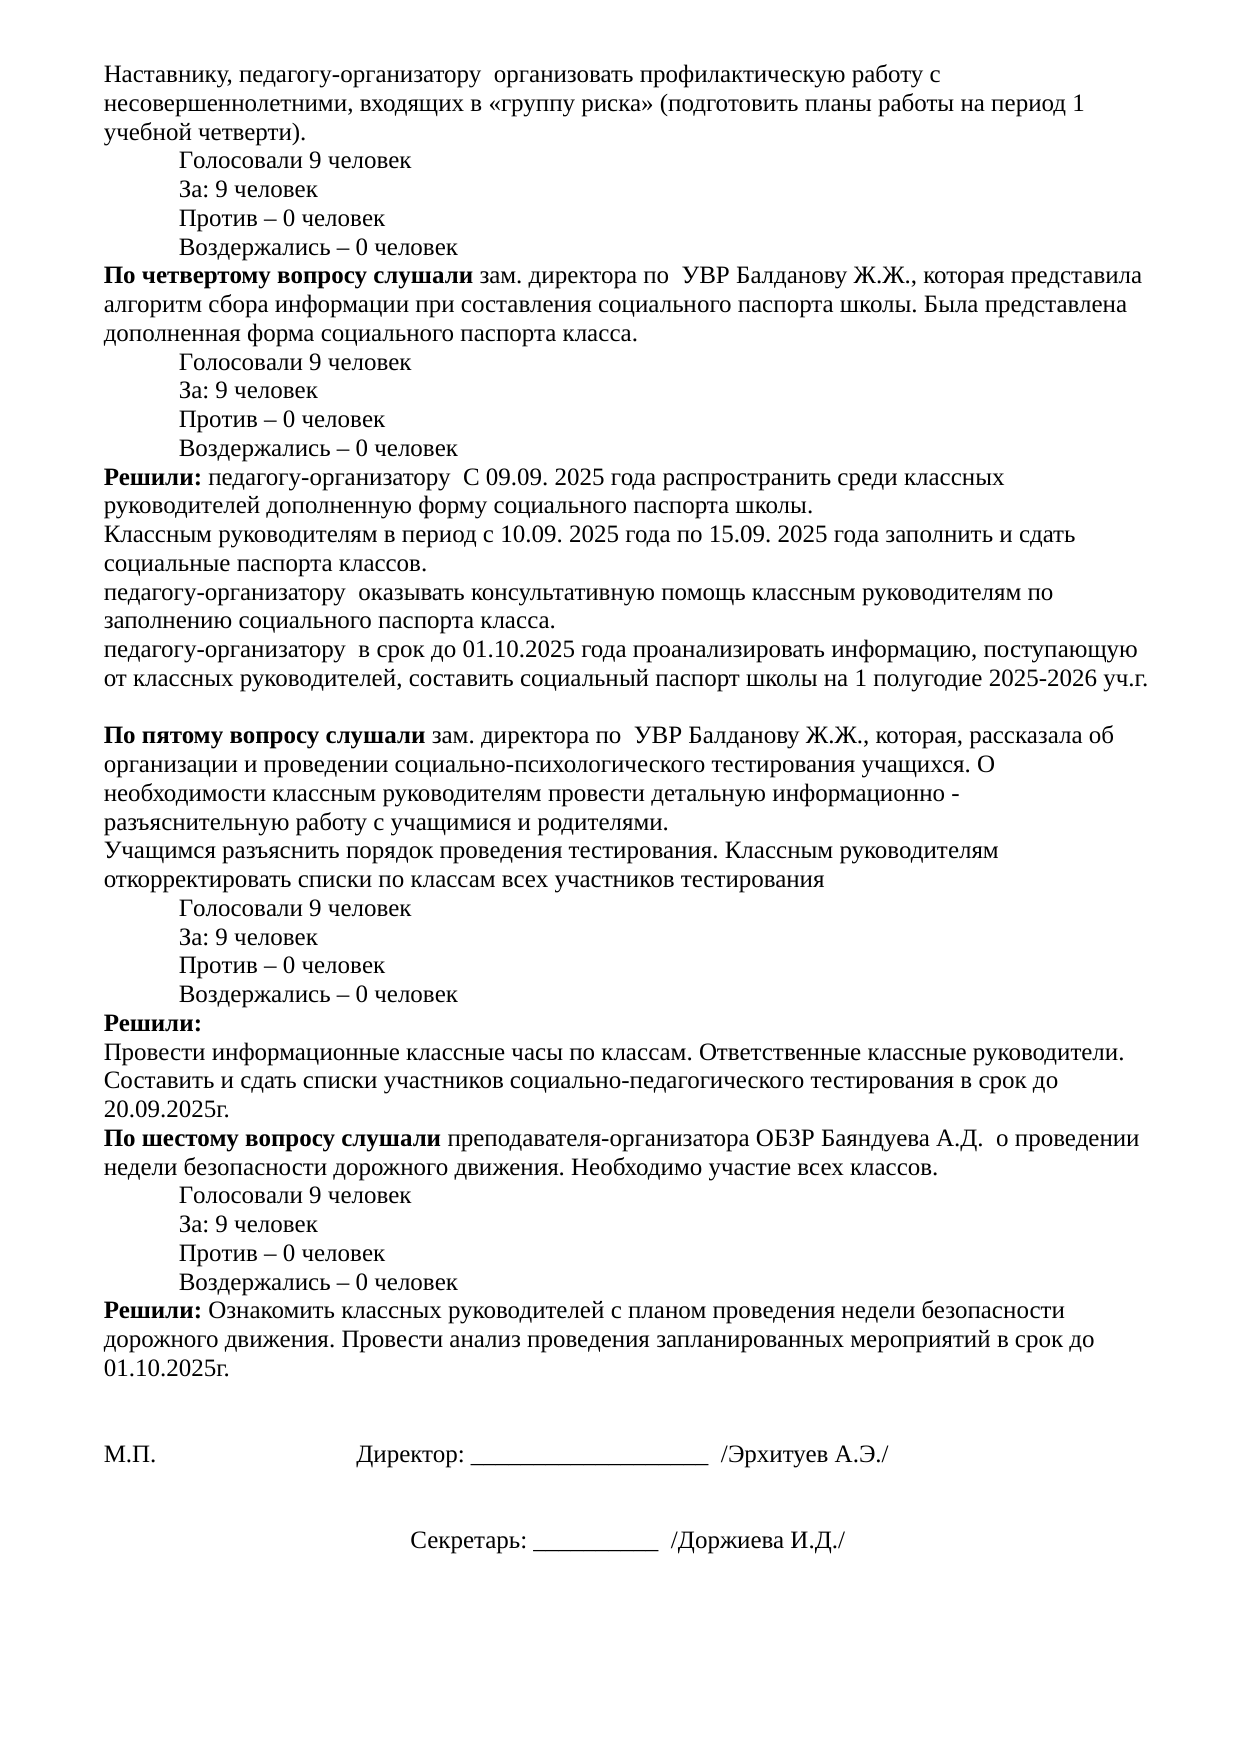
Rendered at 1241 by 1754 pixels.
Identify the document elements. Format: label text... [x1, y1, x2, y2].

list Воздержались – 0 человек [178, 1267, 1152, 1295]
list За: 9 человек [178, 174, 1152, 203]
list Голосовали 9 человек [178, 145, 1152, 174]
list Воздержались – 0 человек [178, 979, 1152, 1008]
text По шестому вопросу слушали преподавателя-организатора ОБЗР Баяндуева А.Д. о проведении недели безопасности дорожного движения. Необходимо участие всех классов. [103, 1123, 1152, 1180]
list Голосовали 9 человек [178, 893, 1152, 922]
text Наставнику, педагогу-организатору организовать профилактическую работу с несовершеннолетними, входящих в «группу риска» (подготовить планы работы на период 1 учебной четверти). [103, 59, 1152, 145]
text Составить и сдать списки участников социально-педагогического тестирования в срок до 20.09.2025г. [103, 1065, 1152, 1123]
list За: 9 человек [178, 922, 1152, 950]
list Воздержались – 0 человек [178, 433, 1152, 462]
text Провести информационные классные часы по классам. Ответственные классные руководители. [103, 1037, 1152, 1065]
list Воздержались – 0 человек [178, 232, 1152, 260]
list Голосовали 9 человек [178, 347, 1152, 375]
list За: 9 человек [178, 375, 1152, 404]
text Секретарь: __________ /Доржиева И.Д./ [103, 1525, 1152, 1554]
list Голосовали 9 человек [178, 1180, 1152, 1209]
text Решили: [103, 1008, 1152, 1037]
list Против – 0 человек [178, 1238, 1152, 1267]
text Решили: педагогу-организатору С 09.09. 2025 года распространить среди классных руководителей дополненную форму социального паспорта школы. [103, 462, 1152, 519]
text Учащимся разъяснить порядок проведения тестирования. Классным руководителям откорректировать списки по классам всех участников тестирования [103, 835, 1152, 893]
text Решили: Ознакомить классных руководителей с планом проведения недели безопасности дорожного движения. Провести анализ проведения запланированных мероприятий в срок до 01.10.2025г. [103, 1295, 1152, 1382]
text педагогу-организатору в срок до 01.10.2025 года проанализировать информацию, поступающую от классных руководителей, составить социальный паспорт школы на 1 полугодие 2025-2026 уч.г. По пятому вопросу слушали зам. директора по УВР Балданову Ж.Ж., которая, рассказала об организации и проведении социально-психологического тестирования учащихся. О необходимости классным руководителям провести детальную информационно - разъяснительную работу с учащимися и родителями. [103, 634, 1152, 835]
text Классным руководителям в период с 10.09. 2025 года по 15.09. 2025 года заполнить и сдать социальные паспорта классов. [103, 519, 1152, 577]
text По четвертому вопросу слушали зам. директора по УВР Балданову Ж.Ж., которая представила алгоритм сбора информации при составления социального паспорта школы. Была представлена дополненная форма социального паспорта класса. [103, 260, 1152, 347]
text М.П. Директор: ___________________ /Эрхитуев А.Э./ [103, 1439, 1152, 1468]
list Против – 0 человек [178, 950, 1152, 979]
list Против – 0 человек [178, 404, 1152, 433]
list Против – 0 человек [178, 203, 1152, 232]
list За: 9 человек [178, 1209, 1152, 1238]
text педагогу-организатору оказывать консультативную помощь классным руководителям по заполнению социального паспорта класса. [103, 577, 1152, 634]
